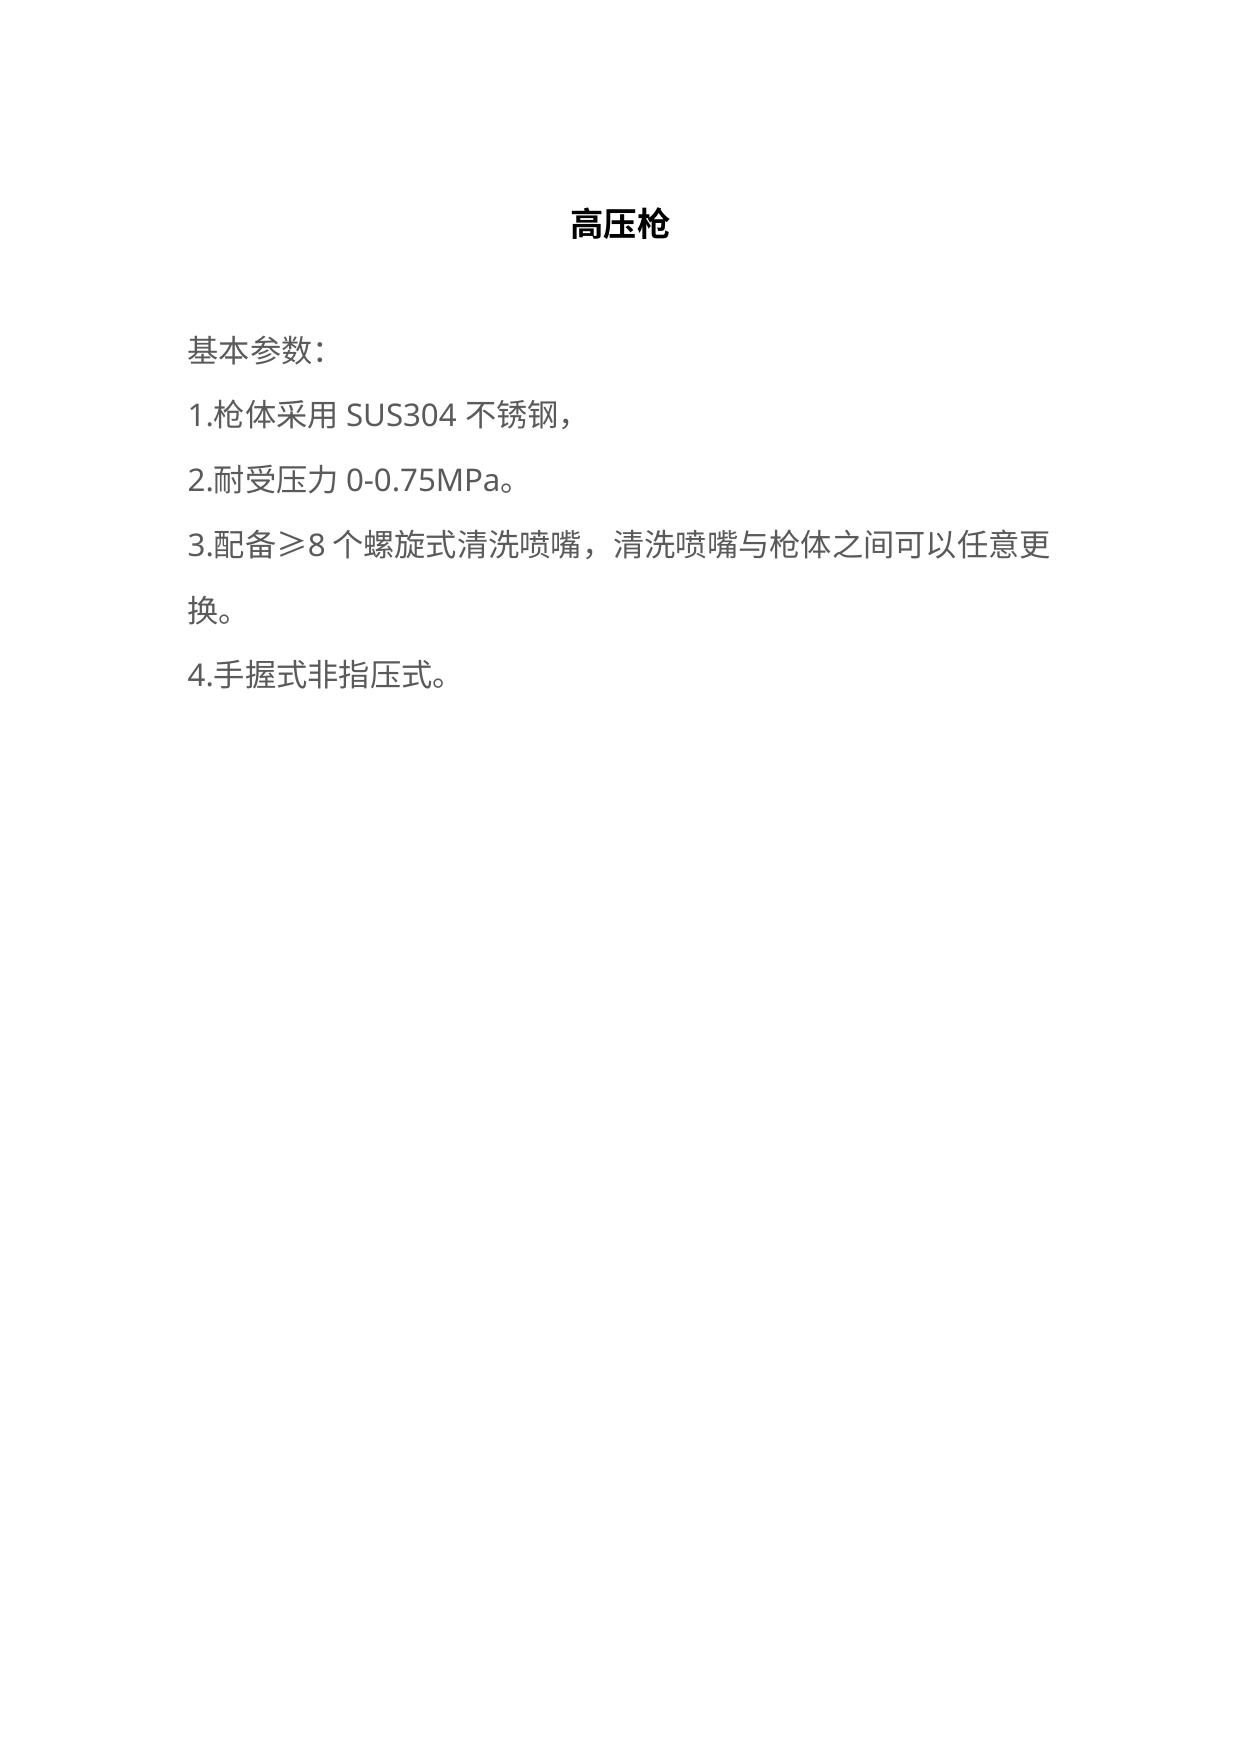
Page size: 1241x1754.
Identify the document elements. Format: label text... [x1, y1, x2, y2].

text 4.手握式非指压式。 [187, 641, 1053, 706]
text 基本参数： [187, 316, 1053, 381]
text 2.耐受压力 0-0.75MPa。 [187, 446, 1053, 511]
text 3.配备≥8个螺旋式清洗喷嘴，清洗喷嘴与枪体之间可以任意更换。 [187, 511, 1053, 641]
text 1.枪体采用 SUS304 不锈钢， [187, 381, 1053, 446]
subtitle 高压枪 [187, 189, 1053, 254]
